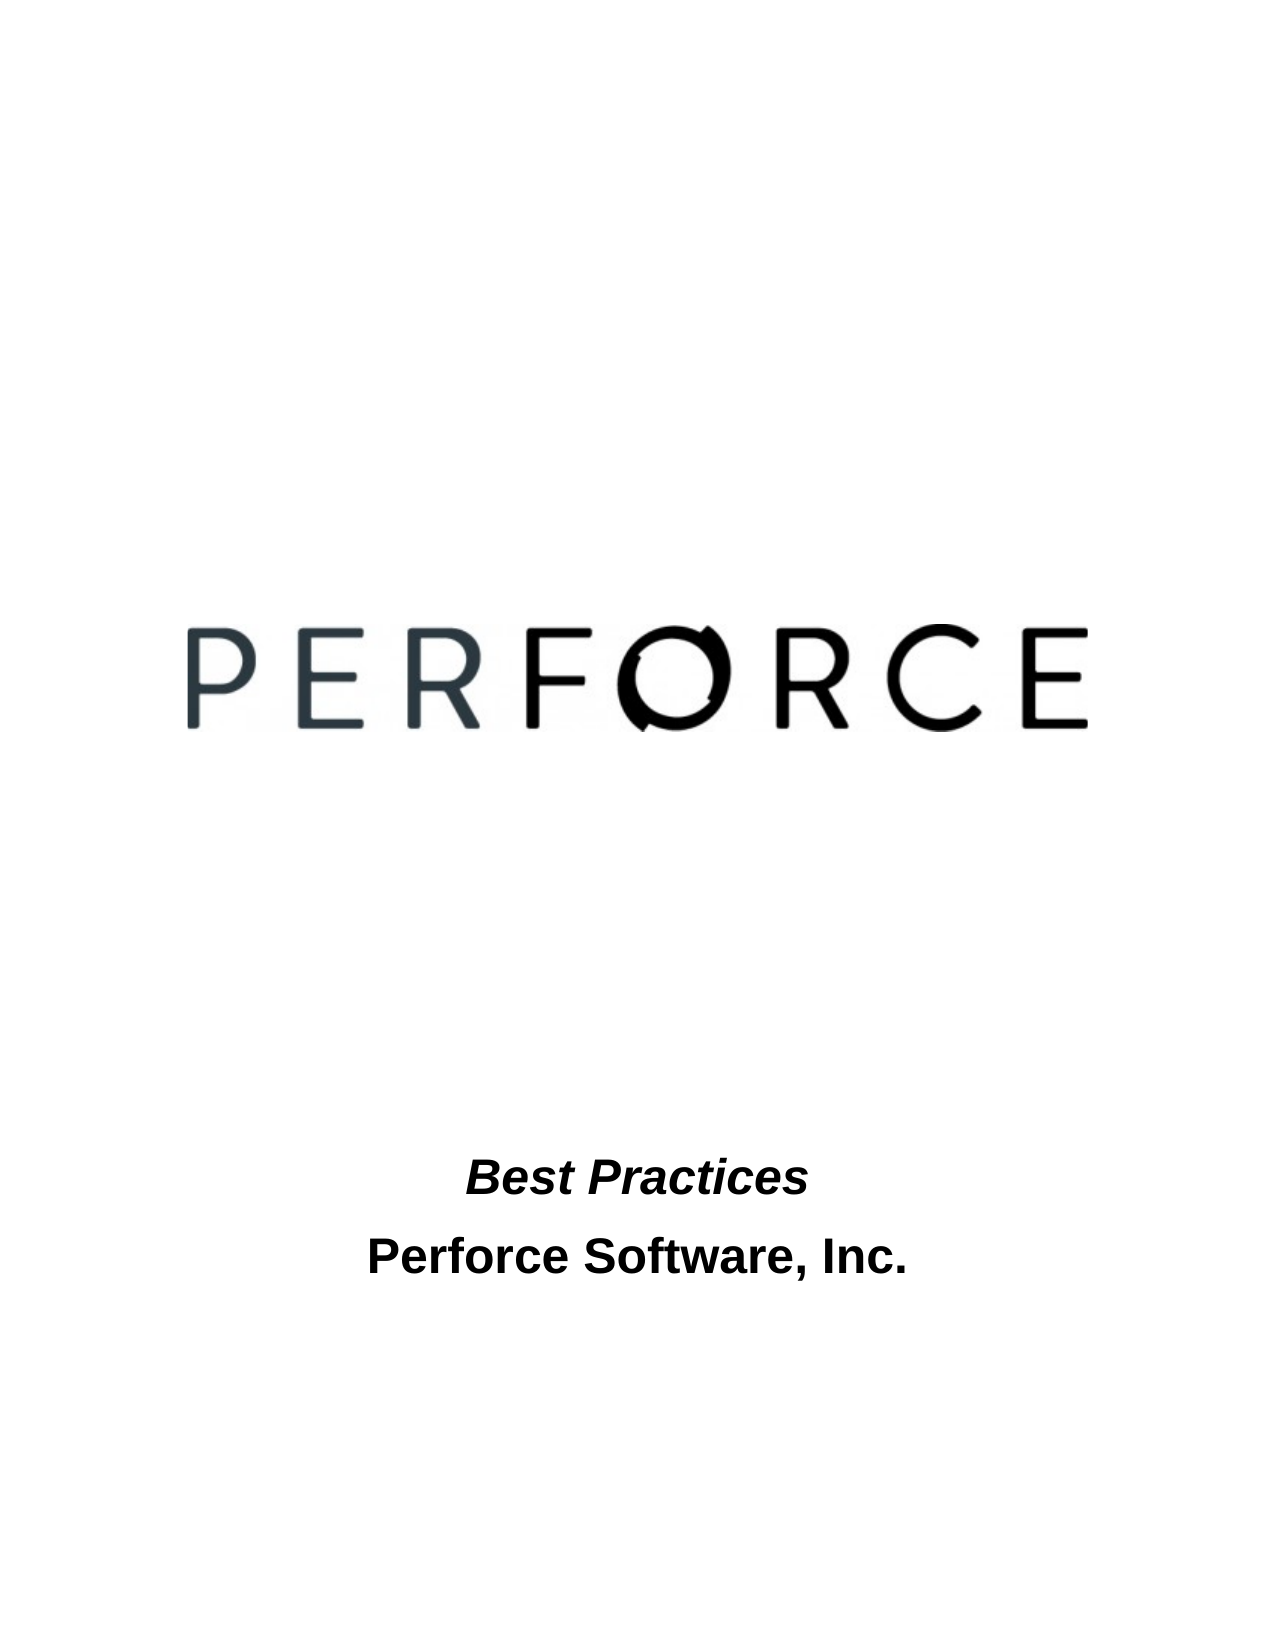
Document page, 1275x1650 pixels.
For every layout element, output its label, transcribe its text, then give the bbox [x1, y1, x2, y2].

title Perforce Software, Inc. [187, 1226, 1087, 1284]
picture [187, 624, 1088, 732]
title Best Practices [187, 1148, 1087, 1205]
